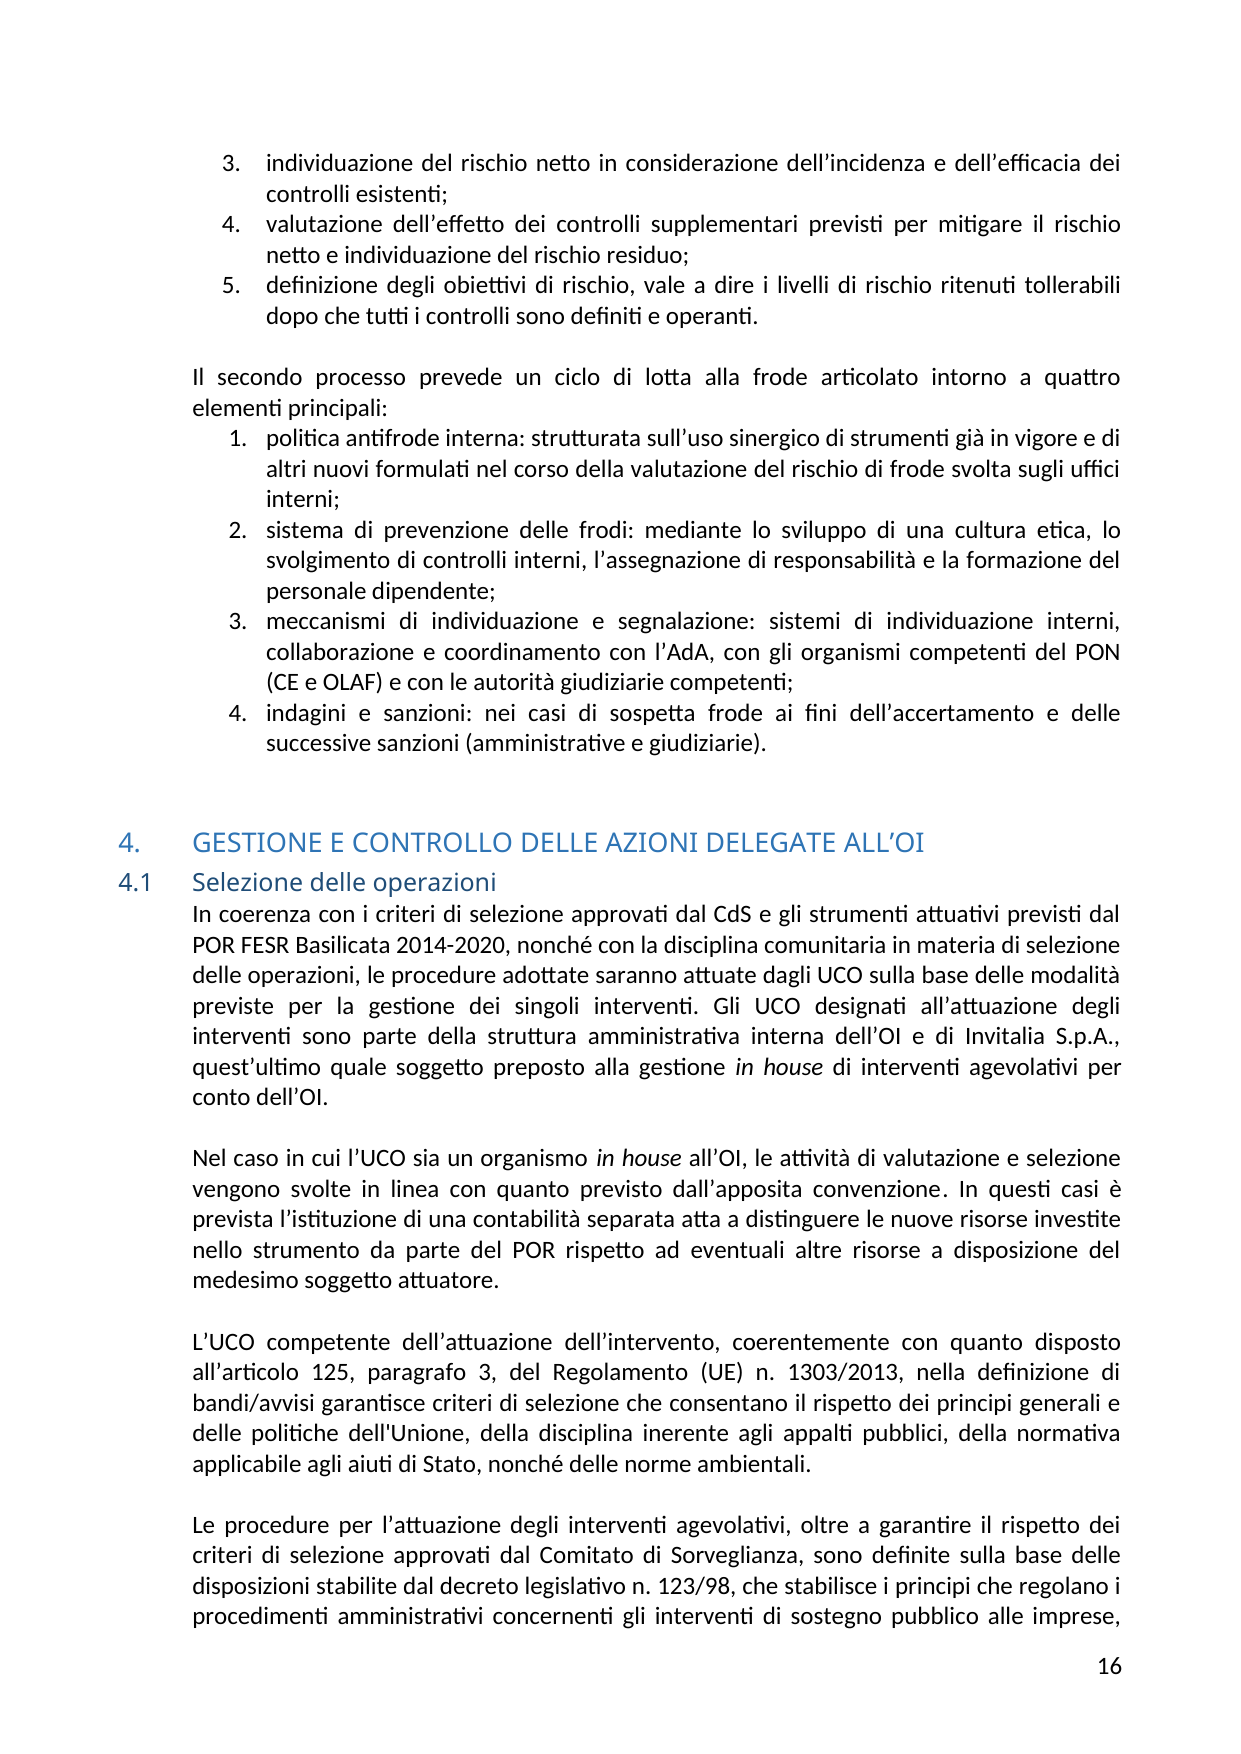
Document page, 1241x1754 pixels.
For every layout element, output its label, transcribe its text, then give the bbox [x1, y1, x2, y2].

list politica antifrode interna: strutturata sull’uso sinergico di strumenti già in vigore e di altri nuovi formulati nel corso della valutazione del rischio di frode svolta sugli uffici interni; [228, 422, 1122, 514]
list valutazione dell’effetto dei controlli supplementari previsti per mitigare il rischio netto e individuazione del rischio residuo; [222, 209, 1122, 270]
subtitle 4.1 Selezione delle operazioni [118, 864, 1122, 898]
list sistema di prevenzione delle frodi: mediante lo sviluppo di una cultura etica, lo svolgimento di controlli interni, l’assegnazione di responsabilità e la formazione del personale dipendente; [228, 514, 1122, 605]
text L’UCO competente dell’attuazione dell’intervento, coerentemente con quanto disposto all’articolo 125, paragrafo 3, del Regolamento (UE) n. 1303/2013, nella definizione di bandi/avvisi garantisce criteri di selezione che consentano il rispetto dei principi generali e delle politiche dell'Unione, della disciplina inerente agli appalti pubblici, della normativa applicabile agli aiuti di Stato, nonché delle norme ambientali. [192, 1326, 1122, 1478]
list meccanismi di individuazione e segnalazione: sistemi di individuazione interni, collaborazione e coordinamento con l’AdA, con gli organismi competenti del PON (CE e OLAF) e con le autorità giudiziarie competenti; [228, 605, 1122, 697]
text In coerenza con i criteri di selezione approvati dal CdS e gli strumenti attuativi previsti dal POR FESR Basilicata 2014-2020, nonché con la disciplina comunitaria in materia di selezione delle operazioni, le procedure adottate saranno attuate dagli UCO sulla base delle modalità previste per la gestione dei singoli interventi. Gli UCO designati all’attuazione degli interventi sono parte della struttura amministrativa interna dell’OI e di Invitalia S.p.A., quest’ultimo quale soggetto preposto alla gestione in house di interventi agevolativi per conto dell’OI. [192, 898, 1122, 1112]
list individuazione del rischio netto in considerazione dell’incidenza e dell’efficacia dei controlli esistenti; [222, 148, 1122, 209]
list indagini e sanzioni: nei casi di sospetta frode ai fini dell’accertamento e delle successive sanzioni (amministrative e giudiziarie). [228, 697, 1122, 758]
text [192, 1509, 1122, 1631]
subtitle 4. GESTIONE E CONTROLLO DELLE AZIONI DELEGATE ALL’OI [118, 823, 1122, 860]
text Nel caso in cui l’UCO sia un organismo in house all’OI, le attività di valutazione e selezione vengono svolte in linea con quanto previsto dall’apposita convenzione. In questi casi è prevista l’istituzione di una contabilità separata atta a distinguere le nuove risorse investite nello strumento da parte del POR rispetto ad eventuali altre risorse a disposizione del medesimo soggetto attuatore. [192, 1142, 1122, 1295]
list definizione degli obiettivi di rischio, vale a dire i livelli di rischio ritenuti tollerabili dopo che tutti i controlli sono definiti e operanti. [222, 270, 1122, 331]
text Il secondo processo prevede un ciclo di lotta alla frode articolato intorno a quattro elementi principali: [192, 361, 1122, 422]
